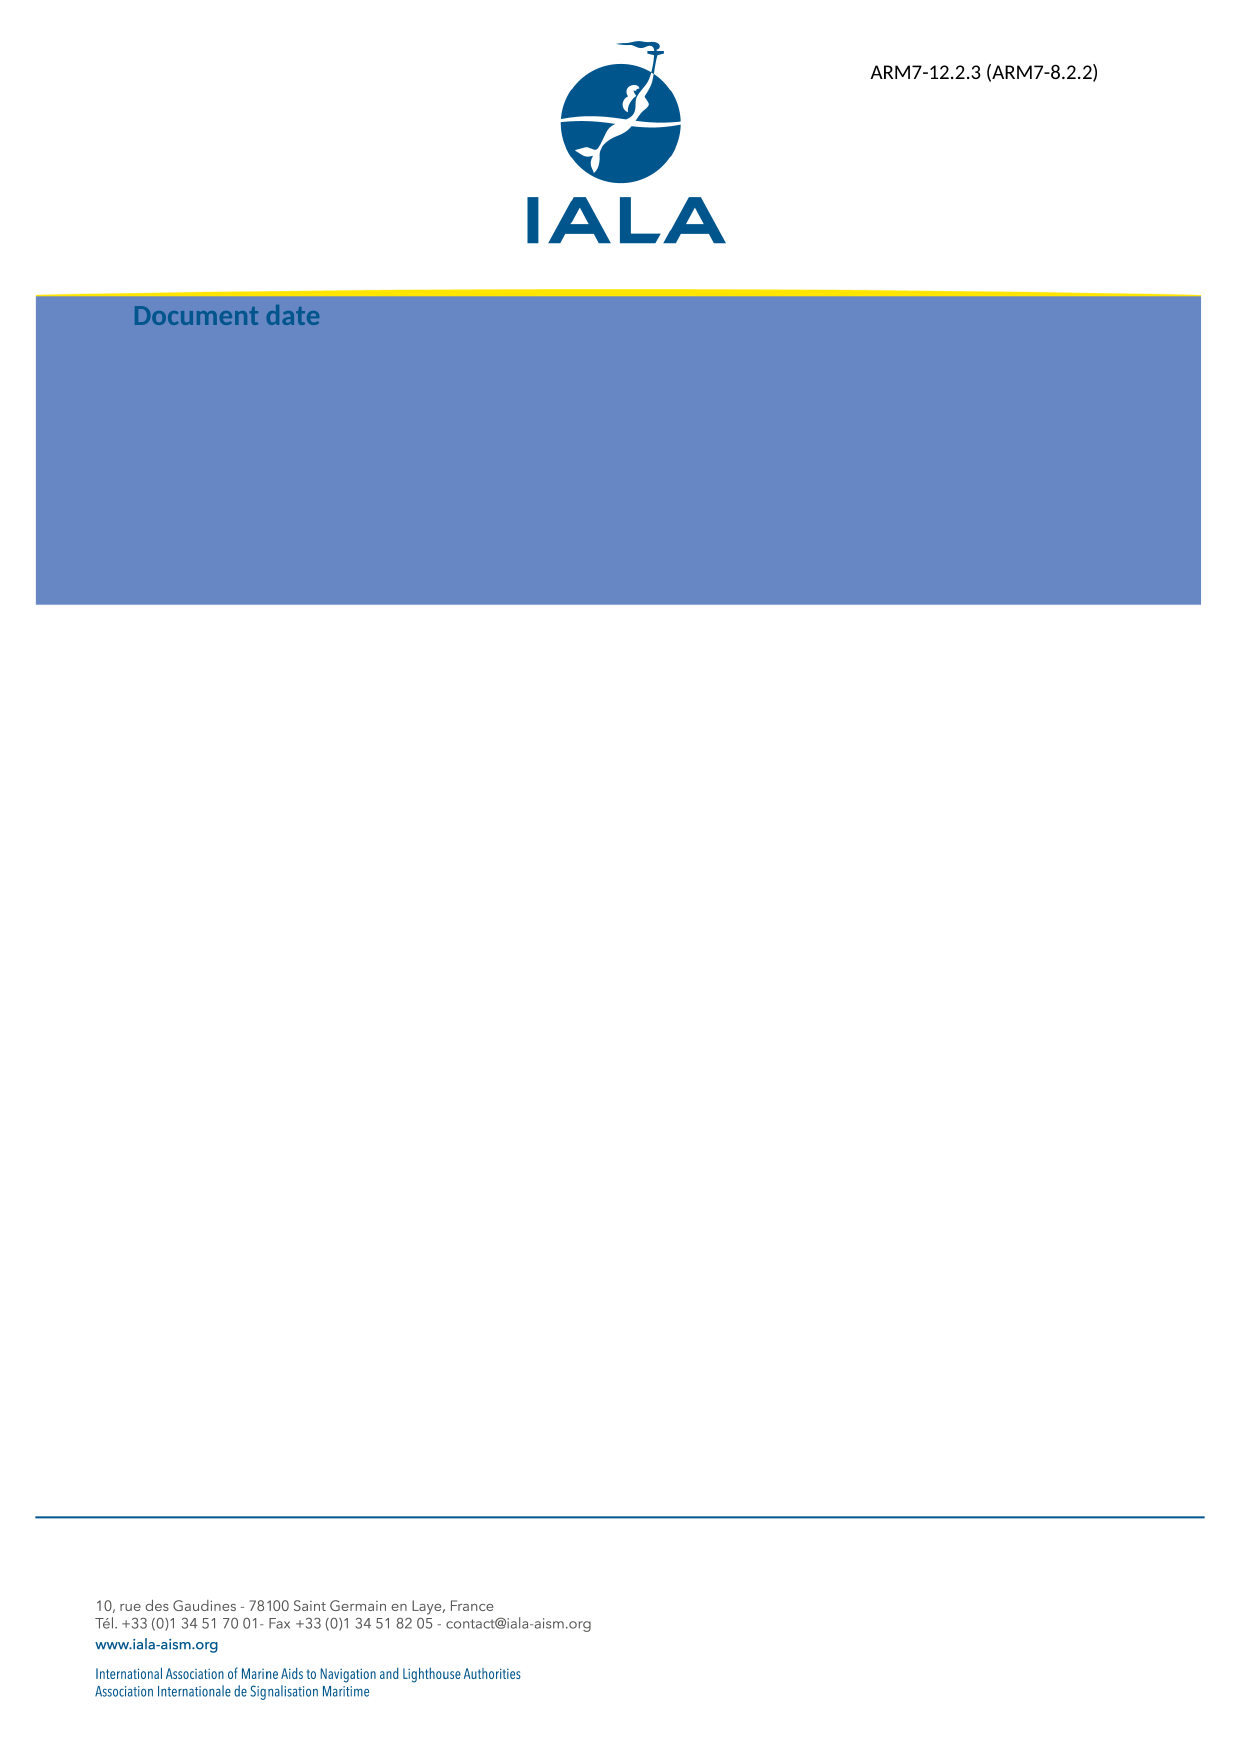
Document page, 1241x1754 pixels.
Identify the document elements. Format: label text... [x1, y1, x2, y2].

text Document date [133, 297, 1107, 332]
picture [0, 29, 1240, 616]
picture [89, 1595, 622, 1714]
